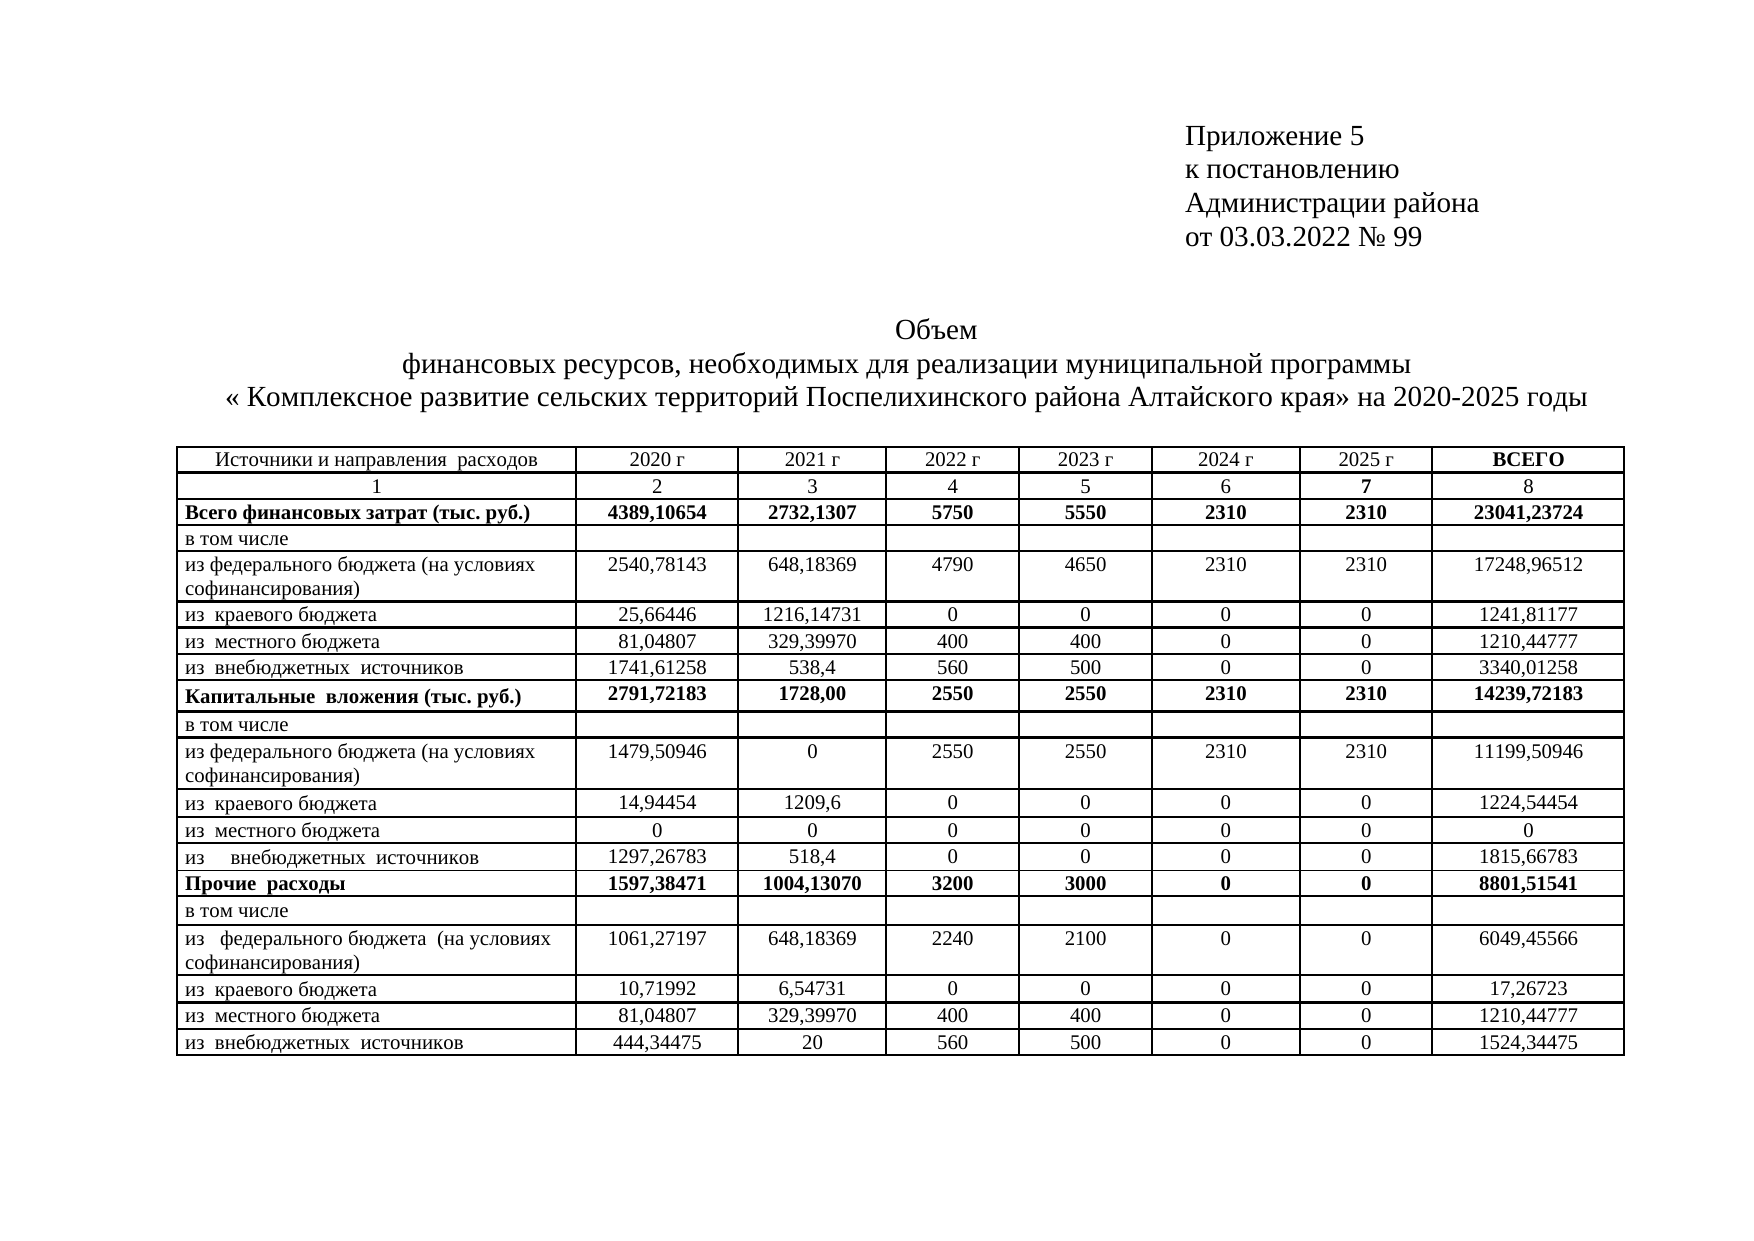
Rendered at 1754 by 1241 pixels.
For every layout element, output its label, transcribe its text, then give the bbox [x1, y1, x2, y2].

table_cell 400 [887, 629, 1018, 653]
table_cell 1061,27197 [577, 926, 737, 974]
table_cell 538,4 [739, 655, 885, 679]
table_cell 400 [1020, 629, 1151, 653]
table_cell [1301, 526, 1431, 550]
table_cell 648,18369 [739, 926, 885, 974]
table_cell [1153, 897, 1299, 924]
table_cell Всего финансовых затрат (тыс. руб.) [178, 500, 575, 524]
table_cell 400 [1020, 1004, 1151, 1027]
table_cell 2732,1307 [739, 500, 885, 524]
table_cell 0 [1153, 844, 1299, 870]
table_cell 2310 [1301, 681, 1431, 710]
table_header 2025 г [1301, 448, 1431, 471]
table_cell 0 [1301, 926, 1431, 974]
table_cell 2310 [1301, 500, 1431, 524]
table_cell 17248,96512 [1433, 552, 1623, 600]
table_cell 0 [1153, 655, 1299, 679]
table_cell 0 [1301, 871, 1431, 895]
table_cell 0 [1020, 790, 1151, 816]
table_cell 25,66446 [577, 603, 737, 626]
table_header Приложение 5 к постановлению Администрации района от 03.03.2022 № 99 [1067, 118, 1636, 279]
table_cell 3340,01258 [1433, 655, 1623, 679]
table_cell [1153, 713, 1299, 736]
table_cell [739, 897, 885, 924]
table_cell 3000 [1020, 871, 1151, 895]
text Объем [236, 312, 1636, 346]
table_cell [577, 897, 737, 924]
table_cell 0 [1153, 818, 1299, 842]
table_cell 0 [887, 844, 1018, 870]
table_cell из внебюджетных источников [178, 844, 575, 870]
table_cell 1241,81177 [1433, 603, 1623, 626]
table_cell Прочие расходы [178, 871, 575, 895]
table_cell в том числе [178, 526, 575, 550]
table_cell [1020, 713, 1151, 736]
table_cell 2100 [1020, 926, 1151, 974]
table_cell 2310 [1301, 739, 1431, 788]
table_cell [1020, 897, 1151, 924]
table_cell 0 [1020, 603, 1151, 626]
table_cell 0 [1301, 603, 1431, 626]
table_cell 500 [1020, 655, 1151, 679]
table_cell [1433, 526, 1623, 550]
table_header 2024 г [1153, 448, 1299, 471]
table_cell [577, 713, 737, 736]
table_cell 0 [1153, 603, 1299, 626]
table_cell 1004,13070 [739, 871, 885, 895]
table_cell 8 [1433, 474, 1623, 498]
table_cell из федерального бюджета (на условиях софинансирования) [178, 739, 575, 788]
table_cell 2791,72183 [577, 681, 737, 710]
table_cell [1153, 526, 1299, 550]
table_cell 0 [1433, 818, 1623, 842]
text « Комплексное развитие сельских территорий Поспелихинского района Алтайского края» на 2020-2025 годы [177, 379, 1636, 413]
table_cell 8801,51541 [1433, 871, 1623, 895]
table_cell 7 [1301, 474, 1431, 498]
table_cell из внебюджетных источников [178, 655, 575, 679]
table_cell 1216,14731 [739, 603, 885, 626]
table_cell 4790 [887, 552, 1018, 600]
table_cell 0 [739, 818, 885, 842]
table_cell в том числе [178, 897, 575, 924]
table_cell 2550 [887, 681, 1018, 710]
table_cell 560 [887, 655, 1018, 679]
table_cell 2240 [887, 926, 1018, 974]
table_cell 1224,54454 [1433, 790, 1623, 816]
table_cell 5750 [887, 500, 1018, 524]
table_cell 2550 [1020, 681, 1151, 710]
table_cell 1741,61258 [577, 655, 737, 679]
table_cell 2310 [1301, 552, 1431, 600]
table_cell [739, 526, 885, 550]
table_header 2022 г [887, 448, 1018, 471]
table_cell [577, 526, 737, 550]
table_cell 1524,34475 [1433, 1030, 1623, 1054]
table_header Источники и направления расходов [178, 448, 575, 471]
table_cell 0 [1020, 818, 1151, 842]
table_cell 4 [887, 474, 1018, 498]
table_cell 500 [1020, 1030, 1151, 1054]
table_cell 0 [1301, 818, 1431, 842]
table_cell 20 [739, 1030, 885, 1054]
table_cell 400 [887, 1004, 1018, 1027]
table_cell 0 [1153, 1004, 1299, 1027]
table_cell 14,94454 [577, 790, 737, 816]
table_cell 0 [887, 976, 1018, 1001]
table_cell 0 [1301, 1030, 1431, 1054]
table_cell 81,04807 [577, 1004, 737, 1027]
table_cell 6049,45566 [1433, 926, 1623, 974]
table_cell 0 [887, 603, 1018, 626]
table_cell из внебюджетных источников [178, 1030, 575, 1054]
table_cell 1210,44777 [1433, 1004, 1623, 1027]
table_cell [1301, 713, 1431, 736]
table_cell 0 [1153, 629, 1299, 653]
table_cell 0 [1301, 976, 1431, 1001]
table_cell 0 [1153, 1030, 1299, 1054]
table_cell 1728,00 [739, 681, 885, 710]
table_cell из федерального бюджета (на условиях софинансирования) [178, 926, 575, 974]
table_cell 14239,72183 [1433, 681, 1623, 710]
table_cell [887, 526, 1018, 550]
table_cell 0 [887, 818, 1018, 842]
table_cell 23041,23724 [1433, 500, 1623, 524]
table_cell 0 [1301, 1004, 1431, 1027]
table_cell 0 [1301, 844, 1431, 870]
table_cell 560 [887, 1030, 1018, 1054]
table_cell 4650 [1020, 552, 1151, 600]
table_cell 648,18369 [739, 552, 885, 600]
table_cell 2540,78143 [577, 552, 737, 600]
table_cell 1597,38471 [577, 871, 737, 895]
table_cell 2550 [1020, 739, 1151, 788]
table_cell [1433, 897, 1623, 924]
table_header ВСЕГО [1433, 448, 1623, 471]
table_cell из местного бюджета [178, 1004, 575, 1027]
table_cell Капитальные вложения (тыс. руб.) [178, 681, 575, 710]
table_cell 5550 [1020, 500, 1151, 524]
table_cell из краевого бюджета [178, 790, 575, 816]
table_cell 0 [1153, 871, 1299, 895]
table_cell 6 [1153, 474, 1299, 498]
table_header 2021 г [739, 448, 885, 471]
table_cell 1479,50946 [577, 739, 737, 788]
table_cell из местного бюджета [178, 818, 575, 842]
table_cell 2310 [1153, 739, 1299, 788]
table_cell 3200 [887, 871, 1018, 895]
table_cell 4389,10654 [577, 500, 737, 524]
table_header 2020 г [577, 448, 737, 471]
table_cell 17,26723 [1433, 976, 1623, 1001]
table_cell [1433, 713, 1623, 736]
table_cell 0 [739, 739, 885, 788]
table_cell в том числе [178, 713, 575, 736]
table_cell 1297,26783 [577, 844, 737, 870]
table_cell 1 [178, 474, 575, 498]
text финансовых ресурсов, необходимых для реализации муниципальной программы [177, 346, 1636, 379]
table_cell 6,54731 [739, 976, 885, 1001]
table_cell 0 [1301, 655, 1431, 679]
table_cell 0 [887, 790, 1018, 816]
table_cell 81,04807 [577, 629, 737, 653]
table_cell 3 [739, 474, 885, 498]
table_cell 1209,6 [739, 790, 885, 816]
table_cell 0 [1020, 844, 1151, 870]
table_cell 0 [1153, 790, 1299, 816]
table_cell из краевого бюджета [178, 976, 575, 1001]
table_cell 2310 [1153, 552, 1299, 600]
table_cell 518,4 [739, 844, 885, 870]
table_cell 0 [1301, 629, 1431, 653]
table_cell 0 [1020, 976, 1151, 1001]
table_cell [887, 897, 1018, 924]
table_cell [739, 713, 885, 736]
table_cell 0 [1153, 926, 1299, 974]
table_cell 1210,44777 [1433, 629, 1623, 653]
table_cell 11199,50946 [1433, 739, 1623, 788]
table_cell 329,39970 [739, 1004, 885, 1027]
table_cell 0 [1153, 976, 1299, 1001]
table_cell из местного бюджета [178, 629, 575, 653]
table_cell [887, 713, 1018, 736]
table_cell из краевого бюджета [178, 603, 575, 626]
table_cell 2 [577, 474, 737, 498]
table_cell 2310 [1153, 500, 1299, 524]
table_cell [1020, 526, 1151, 550]
table_cell 0 [1301, 790, 1431, 816]
table_cell из федерального бюджета (на условиях софинансирования) [178, 552, 575, 600]
table_cell 444,34475 [577, 1030, 737, 1054]
table_cell 10,71992 [577, 976, 737, 1001]
table_cell 2310 [1153, 681, 1299, 710]
table_cell 5 [1020, 474, 1151, 498]
table_cell 2550 [887, 739, 1018, 788]
table_cell 0 [577, 818, 737, 842]
table_cell 1815,66783 [1433, 844, 1623, 870]
table_header 2023 г [1020, 448, 1151, 471]
table_cell [1301, 897, 1431, 924]
table_cell 329,39970 [739, 629, 885, 653]
